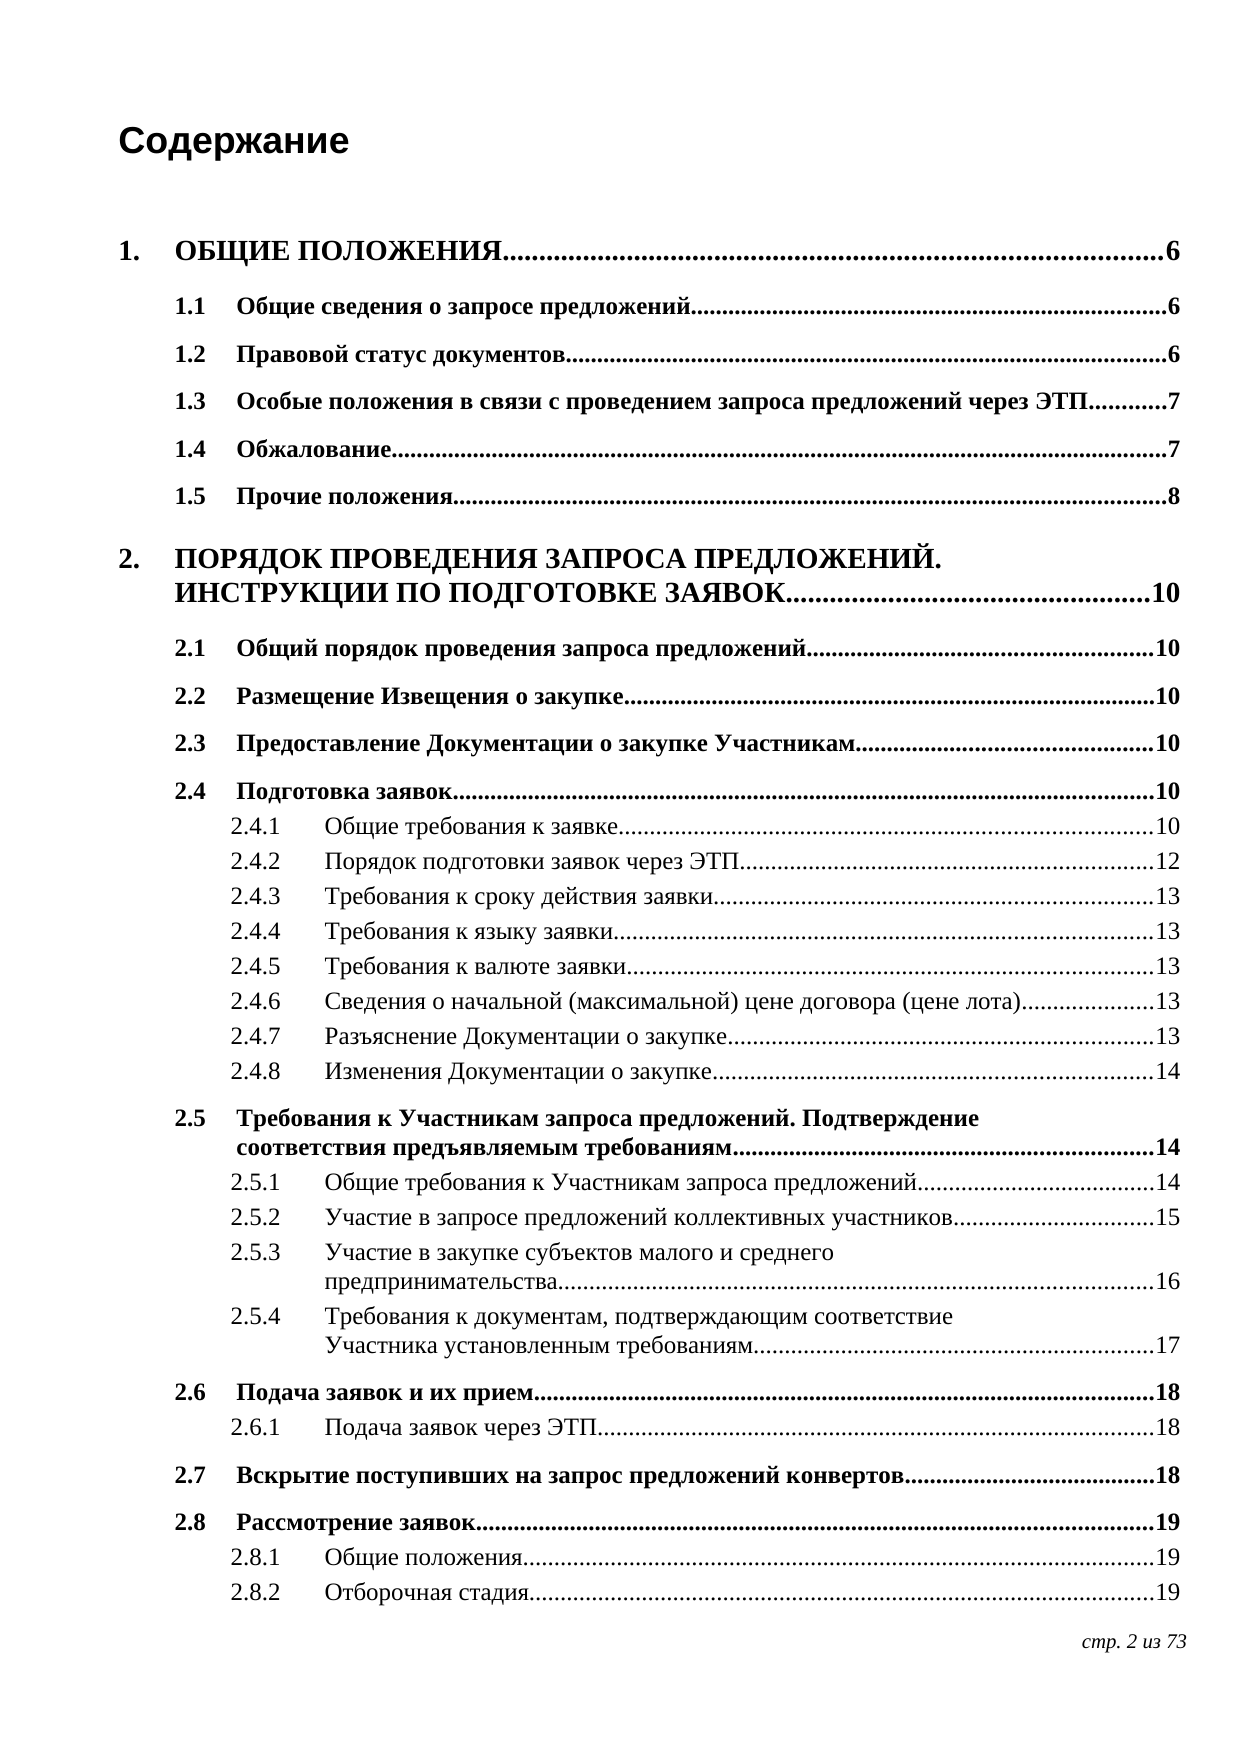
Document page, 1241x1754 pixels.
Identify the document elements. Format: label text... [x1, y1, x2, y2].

text 2.4.4 Требования к языку заявки 13 [230, 916, 1063, 945]
text 2.8 Рассмотрение заявок 19 [174, 1507, 1093, 1536]
text 2.5.2 Участие в запросе предложений коллективных участников 15 [230, 1202, 1063, 1231]
text 2.2 Размещение Извещения о закупке 10 [174, 681, 1093, 710]
text 2.1 Общий порядок проведения запроса предложений 10 [174, 633, 1093, 662]
text 2.5.1 Общие требования к Участникам запроса предложений 14 [230, 1167, 1063, 1196]
text 2.4.5 Требования к валюте заявки 13 [230, 951, 1063, 980]
text 2.4.6 Сведения о начальной (максимальной) цене договора (цене лота) 13 [230, 986, 1063, 1015]
text 1.2 Правовой статус документов 6 [174, 339, 1093, 368]
text 2.4.1 Общие требования к заявке 10 [230, 811, 1063, 840]
text 1.4 Обжалование 7 [174, 434, 1093, 463]
text 2.4.3 Требования к сроку действия заявки 13 [230, 881, 1063, 910]
text 2.5.4 Требования к документам, подтверждающим соответствие Участника установленным требованиям 17 [230, 1301, 1063, 1358]
text Содержание [118, 118, 1181, 161]
text 2.6.1 Подача заявок через ЭТП 18 [230, 1412, 1063, 1441]
text 1.1 Общие сведения о запросе предложений 6 [174, 291, 1093, 320]
text 2.4.7 Разъяснение Документации о закупке 13 [230, 1021, 1063, 1050]
text 1.3 Особые положения в связи с проведением запроса предложений через ЭТП 7 [174, 386, 1093, 415]
text 2.6 Подача заявок и их прием 18 [174, 1377, 1093, 1406]
text 2.8.2 Отборочная стадия 19 [230, 1577, 1063, 1606]
text 2.3 Предоставление Документации о закупке Участникам 10 [174, 728, 1093, 757]
text 1. Общие положения 6 [118, 233, 1063, 266]
text 2.5.3 Участие в закупке субъектов малого и среднего предпринимательства 16 [230, 1237, 1063, 1295]
text 2. Порядок проведения запроса предложений. Инструкции по подготовке заявок 10 [118, 541, 1063, 608]
text 2.7 Вскрытие поступивших на запрос предложений конвертов 18 [174, 1460, 1093, 1488]
text 1.5 Прочие положения 8 [174, 481, 1093, 510]
text 2.4.8 Изменения Документации о закупке 14 [230, 1056, 1063, 1085]
text 2.5 Требования к Участникам запроса предложений. Подтверждение соответствия предъявляемым требованиям 14 [174, 1103, 1093, 1161]
text 2.4 Подготовка заявок 10 [174, 776, 1093, 805]
text 2.4.2 Порядок подготовки заявок через ЭТП 12 [230, 846, 1063, 875]
text 2.8.1 Общие положения 19 [230, 1542, 1063, 1571]
